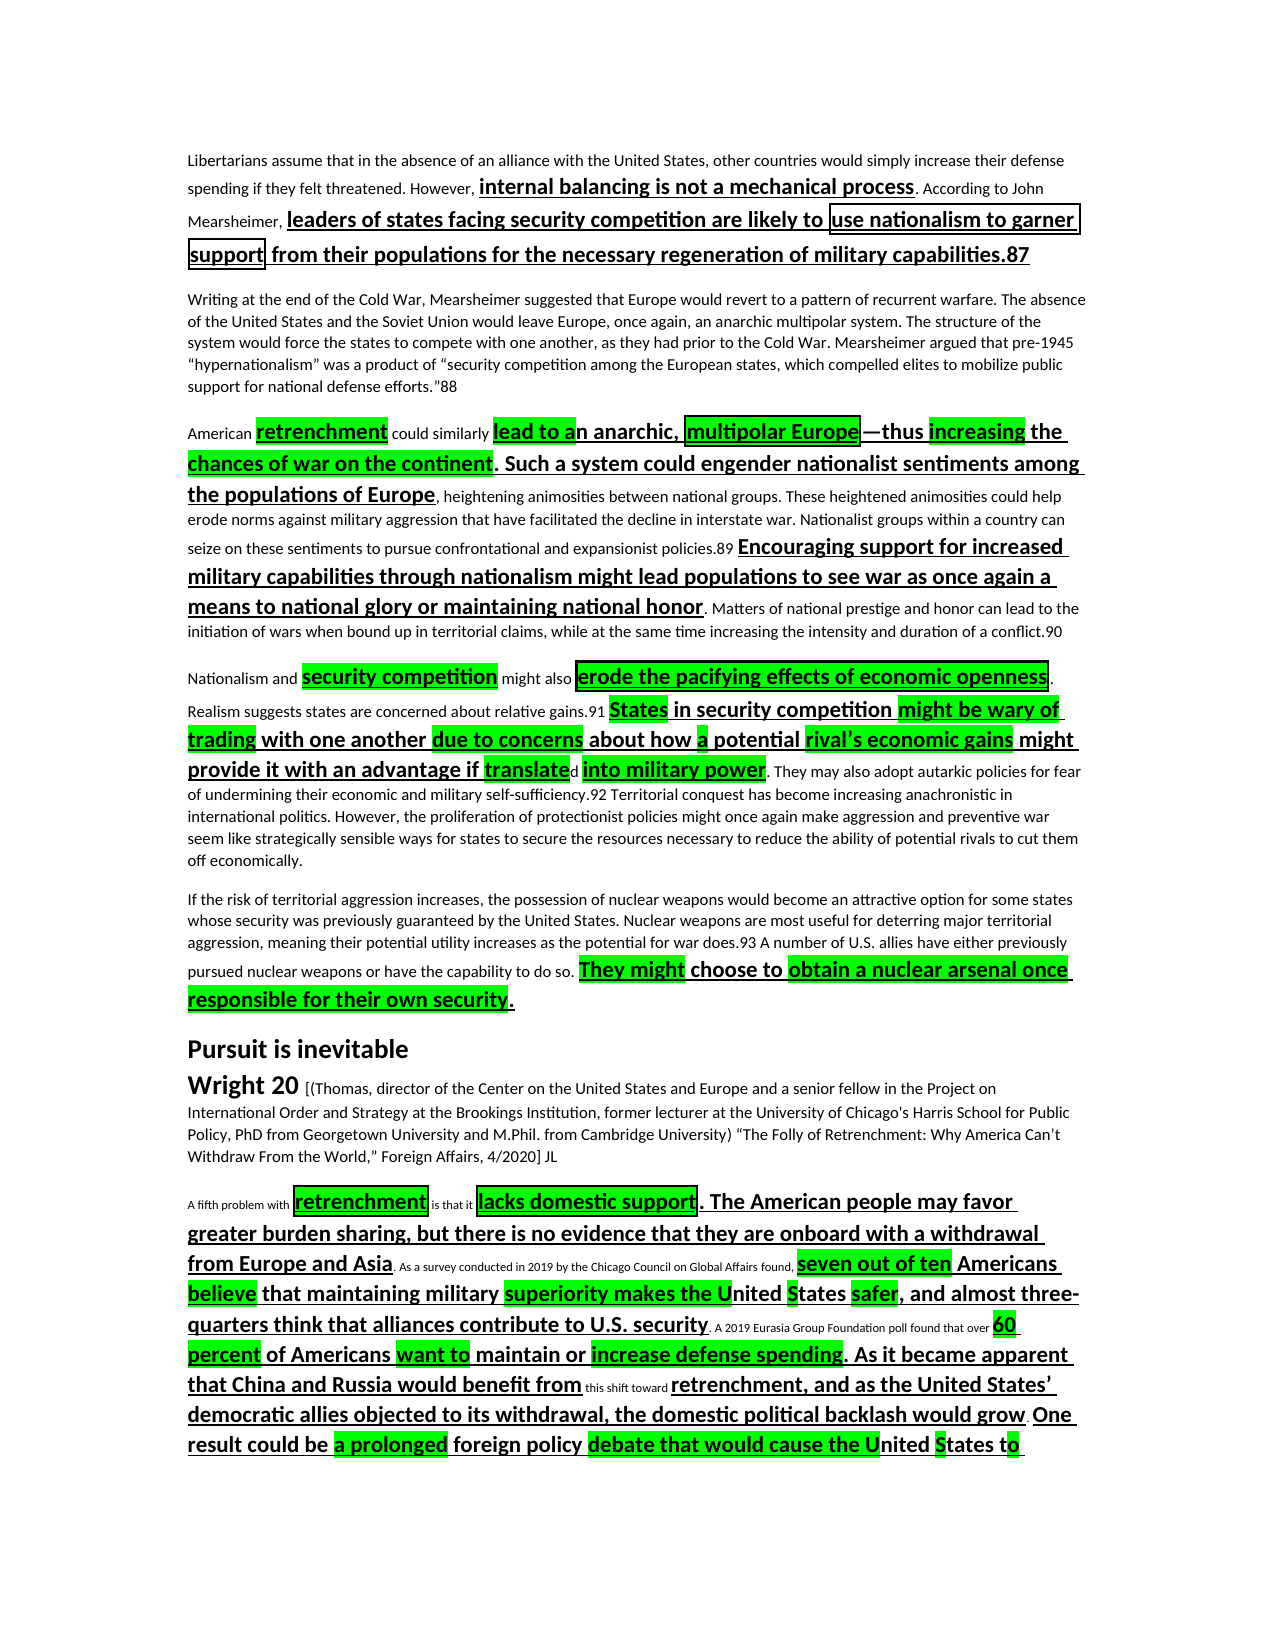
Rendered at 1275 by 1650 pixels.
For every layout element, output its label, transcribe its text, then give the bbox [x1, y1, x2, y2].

text Wright 20 [(Thomas, director of the Center on the United States and Europe and a senior fellow in the Project on International Order and Strategy at the Brookings Institution, former lecturer at the University of Chicago's Harris School for Public Policy, PhD from Georgetown University and M.Phil. from Cambridge University) “The Folly of Retrenchment: Why America Can’t Withdraw From the World,” Foreign Affairs, 4/2020] JL [187, 1068, 1087, 1166]
text American retrenchment could similarly lead to an anarchic, multipolar Europe—thus increasing the chances of war on the continent. Such a system could engender nationalist sentiments among the populations of Europe, heightening animosities between national groups. These heightened animosities could help erode norms against military aggression that have facilitated the decline in interstate war. Nationalist groups within a country can seize on these sentiments to pursue confrontational and expansionist policies.89 Encouraging support for increased military capabilities through nationalism might lead populations to see war as once again a means to national glory or maintaining national honor. Matters of national prestige and honor can lead to the initiation of wars when bound up in territorial claims, while at the same time increasing the intensity and duration of a conflict.90 [187, 415, 1087, 642]
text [187, 1185, 1087, 1458]
text Libertarians assume that in the absence of an alliance with the United States, other countries would simply increase their defense spending if they felt threatened. However, internal balancing is not a mechanical process. According to John Mearsheimer, leaders of states facing security competition are likely to use nationalism to garner support from their populations for the necessary regeneration of military capabilities.87 [187, 150, 1087, 270]
text If the risk of territorial aggression increases, the possession of nuclear weapons would become an attractive option for some states whose security was previously guaranteed by the United States. Nuclear weapons are most useful for deterring major territorial aggression, meaning their potential utility increases as the potential for war does.93 A number of U.S. allies have either previously pursued nuclear weapons or have the capability to do so. They might choose to obtain a nuclear arsenal once responsible for their own security. [187, 889, 1087, 1013]
text Writing at the end of the Cold War, Mearsheimer suggested that Europe would revert to a pattern of recurrent warfare. The absence of the United States and the Soviet Union would leave Europe, once again, an anarchic multipolar system. The structure of the system would force the states to compete with one another, as they had prior to the Cold War. Mearsheimer argued that pre-1945 “hypernationalism” was a product of “security competition among the European states, which compelled elites to mobilize public support for national defense efforts.”88 [187, 289, 1087, 397]
subtitle Pursuit is inevitable [187, 1032, 1087, 1065]
text Nationalism and security competition might also erode the pacifying effects of economic openness. Realism suggests states are concerned about relative gains.91 States in security competition might be wary of trading with one another due to concerns about how a potential rival’s economic gains might provide it with an advantage if translated into military power. They may also adopt autarkic policies for fear of undermining their economic and military self-sufficiency.92 Territorial conquest has become increasing anachronistic in international politics. However, the proliferation of protectionist policies might once again make aggression and preventive war seem like strategically sensible ways for states to secure the resources necessary to reduce the ability of potential rivals to cut them off economically. [187, 660, 1087, 871]
